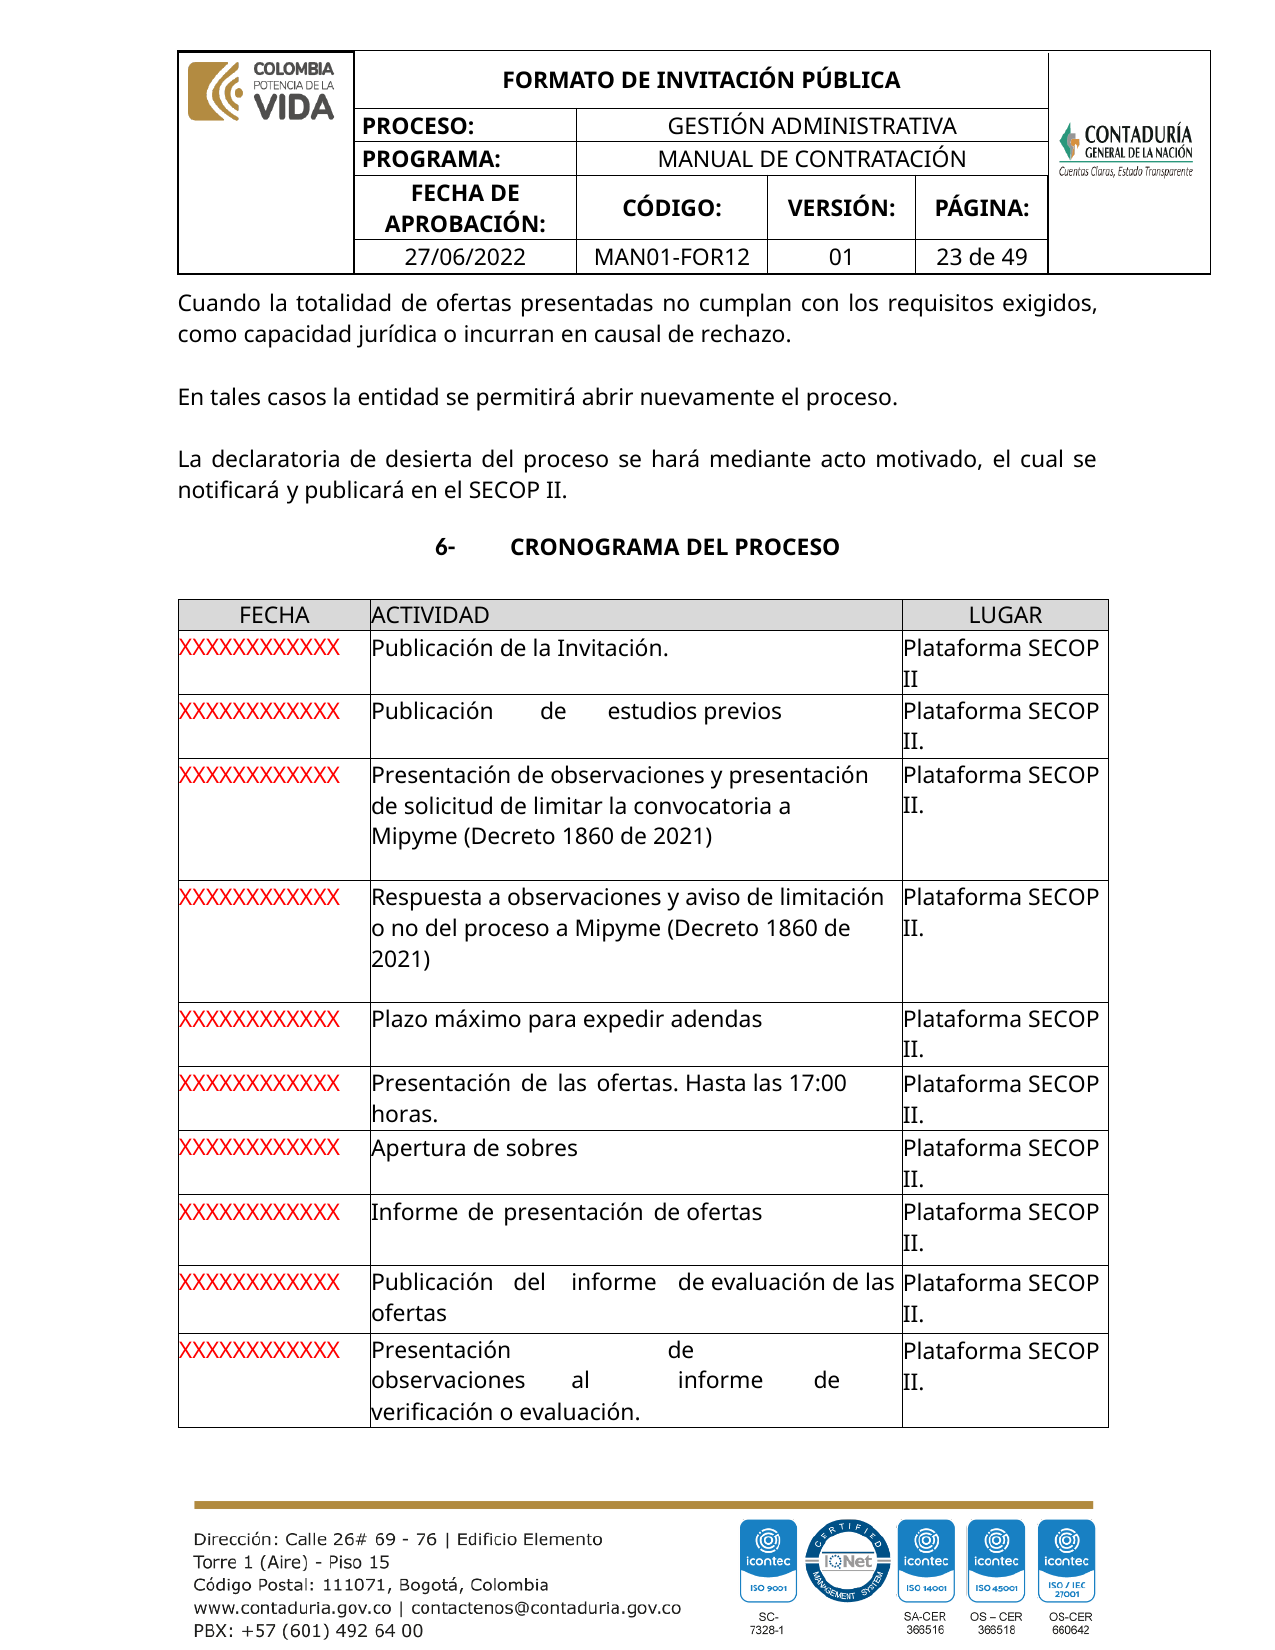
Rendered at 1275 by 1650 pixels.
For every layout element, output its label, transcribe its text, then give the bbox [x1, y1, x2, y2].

table_cell XXXXXXXXXXXX [179, 1003, 370, 1066]
table_header LUGAR [903, 600, 1108, 630]
picture [1049, 111, 1204, 189]
table_cell XXXXXXXXXXXX [179, 631, 370, 694]
table_cell Plataforma SECOP II. [903, 881, 1108, 1002]
subtitle CRONOGRAMA DEL PROCESO [177, 531, 1098, 562]
table_cell Presentación de observaciones al informe de verificación o evaluación. [371, 1334, 902, 1427]
table_cell XXXXXXXXXXXX [179, 881, 370, 1002]
table_cell Plataforma SECOP II. [903, 1131, 1108, 1194]
table_cell Plataforma SECOP II. [903, 1003, 1108, 1066]
table_cell Publicación de la Invitación. [371, 631, 902, 694]
table_cell Presentación de observaciones y presentación de solicitud de limitar la convocatoria a Mipyme (Decreto 1860 de 2021) [371, 759, 902, 880]
text Cuando la totalidad de ofertas presentadas no cumplan con los requisitos exigidos, como capacidad jurídica o incurran en causal de rechazo. [177, 286, 1098, 349]
table_cell XXXXXXXXXXXX [179, 1334, 370, 1427]
table_cell XXXXXXXXXXXX [179, 1195, 370, 1265]
table_cell Plazo máximo para expedir adendas [371, 1003, 902, 1066]
table_cell Plataforma SECOP II. [903, 695, 1108, 758]
table_cell Informe de presentación de ofertas [371, 1195, 902, 1265]
table_cell Publicación del informe de evaluación de las ofertas [371, 1266, 902, 1333]
text En tales casos la entidad se permitirá abrir nuevamente el proceso. [177, 380, 1098, 412]
table_cell XXXXXXXXXXXX [179, 1266, 370, 1333]
table_cell Plataforma SECOP II. [903, 1067, 1108, 1130]
table_cell XXXXXXXXXXXX [179, 759, 370, 880]
table_cell Plataforma SECOP II. [903, 1195, 1108, 1265]
table_cell Publicación de estudios previos [371, 695, 902, 758]
table_cell Plataforma SECOP II. [903, 1266, 1108, 1333]
table_cell Plataforma SECOP II. [903, 759, 1108, 880]
table_cell Plataforma SECOP II [903, 631, 1108, 694]
picture [186, 53, 344, 126]
table_cell Presentación de las ofertas. Hasta las 17:00 horas. [371, 1067, 902, 1130]
table_cell Plataforma SECOP II. [903, 1334, 1108, 1427]
table_header FECHA [179, 600, 370, 630]
table_cell XXXXXXXXXXXX [179, 695, 370, 758]
text La declaratoria de desierta del proceso se hará mediante acto motivado, el cual se notificará y publicará en el SECOP II. [177, 443, 1098, 506]
table_cell XXXXXXXXXXXX [179, 1131, 370, 1194]
table_cell Apertura de sobres [371, 1131, 902, 1194]
picture [0, 1469, 1275, 1650]
table_cell Respuesta a observaciones y aviso de limitación o no del proceso a Mipyme (Decreto 1860 de 2021) [371, 881, 902, 1002]
table_header ACTIVIDAD [371, 600, 902, 630]
table_cell XXXXXXXXXXXX [179, 1067, 370, 1130]
